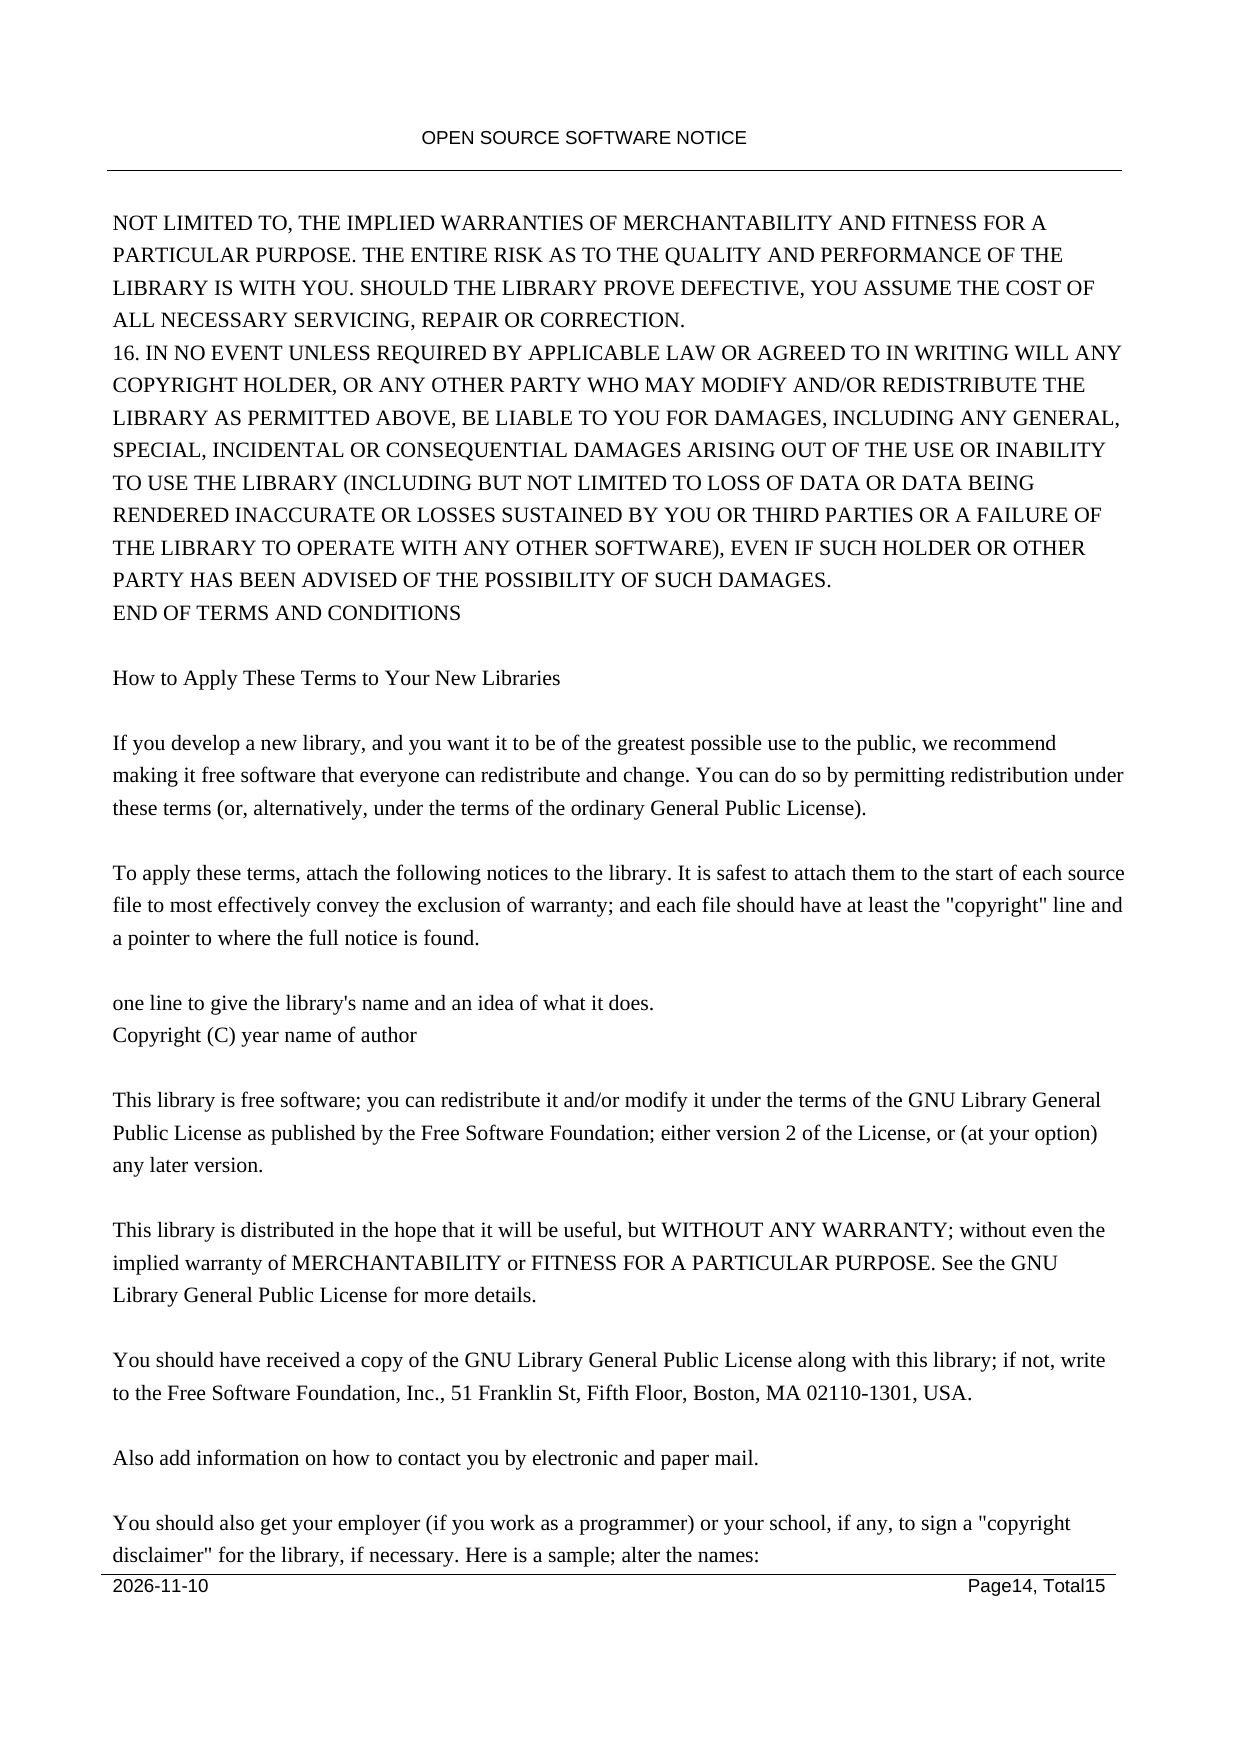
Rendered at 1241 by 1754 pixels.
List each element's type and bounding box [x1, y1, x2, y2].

text [112, 206, 1128, 1571]
